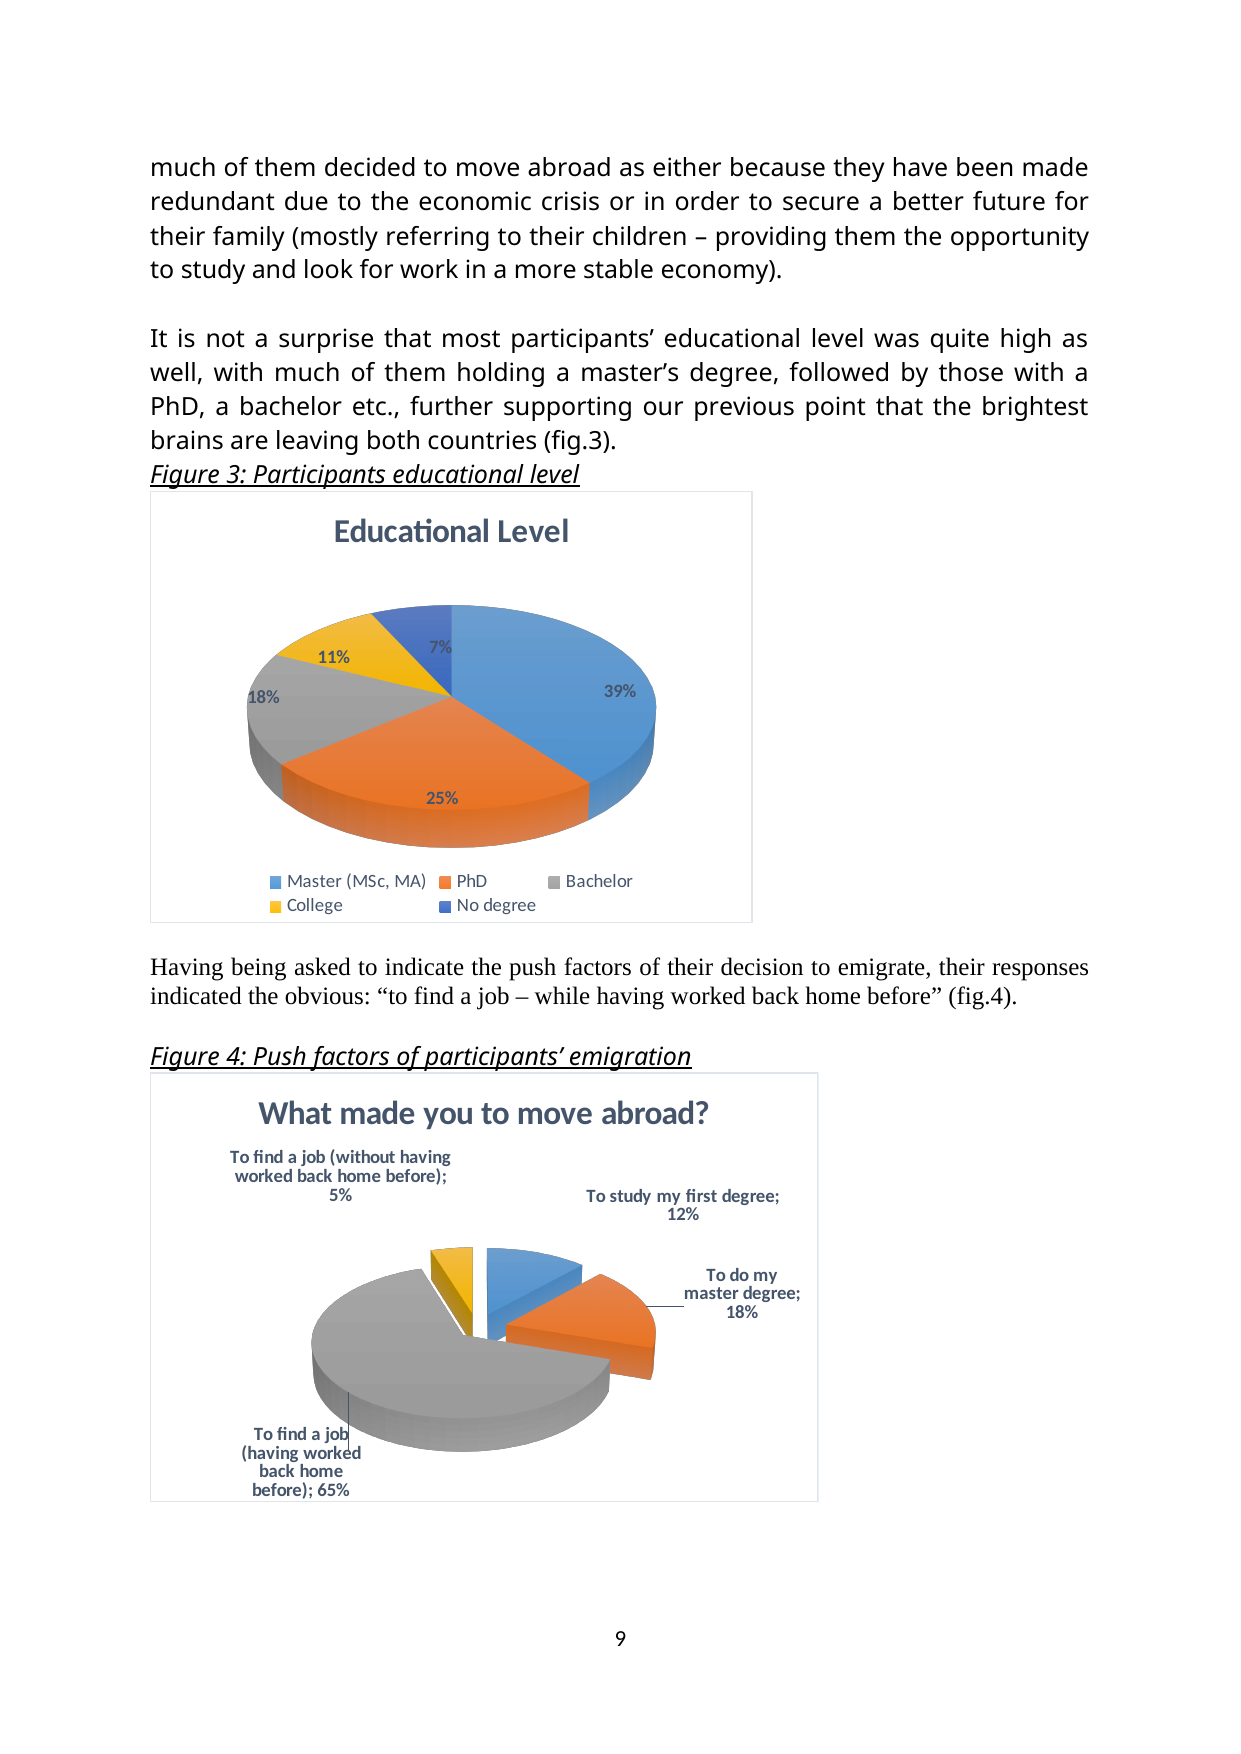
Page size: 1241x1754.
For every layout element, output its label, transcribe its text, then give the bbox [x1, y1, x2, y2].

text Having being asked to indicate the push factors of their decision to emigrate, their responses indicated the obvious: “to find a job – while having worked back home before” (fig.4). [150, 952, 1090, 1010]
text Figure 4: Push factors of participants’ emigration [150, 1038, 1090, 1072]
text It is not a surprise that most participants’ educational level was quite high as well, with much of them holding a master’s degree, followed by those with a PhD, a bachelor etc., further supporting our previous point that the brightest brains are leaving both countries (fig.3). [150, 320, 1090, 457]
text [150, 150, 1090, 286]
text Figure 3: Participants educational level [150, 457, 1090, 491]
